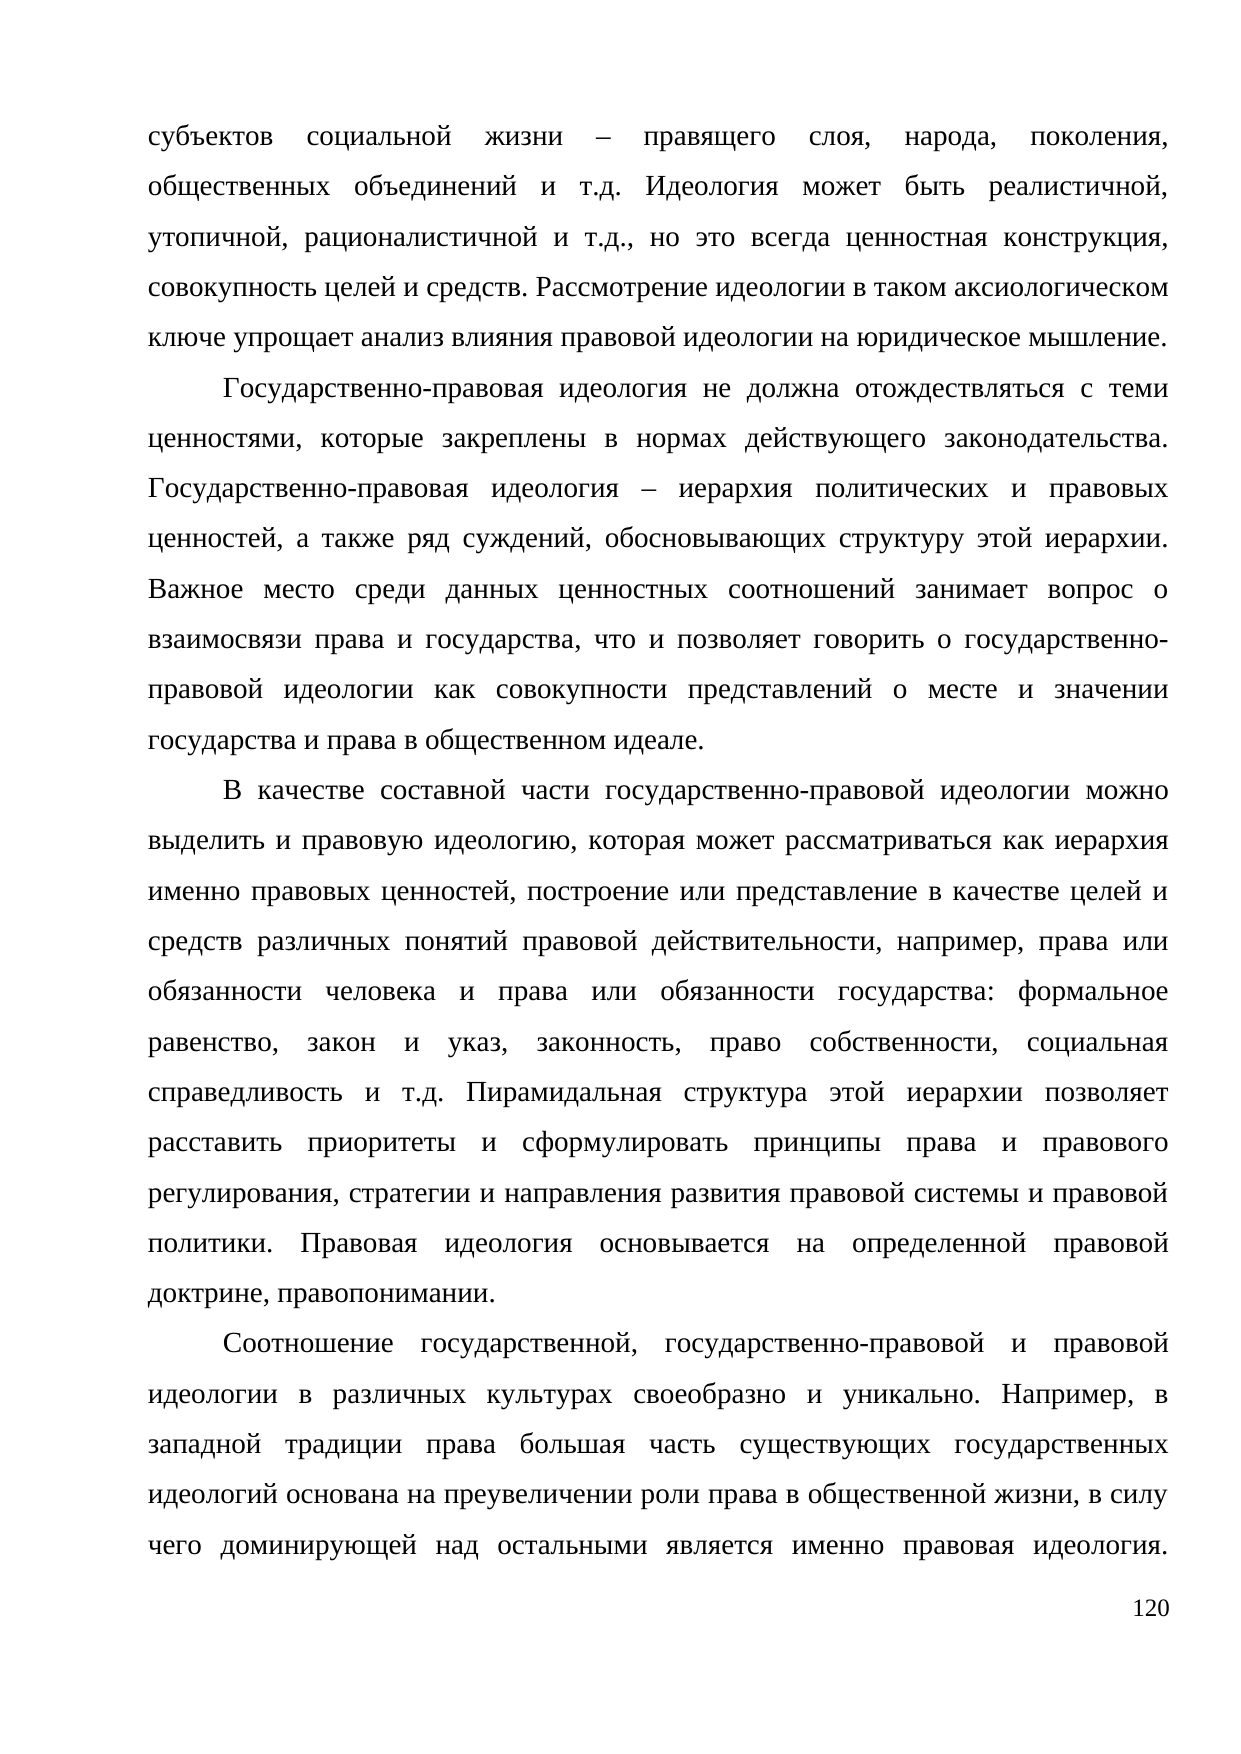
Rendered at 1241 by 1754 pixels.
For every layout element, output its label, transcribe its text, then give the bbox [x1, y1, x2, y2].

text Государственно-правовая идеология не должна отождествляться с теми ценностями, которые закреплены в нормах действующего законодательства. Государственно-правовая идеология – иерархия политических и правовых ценностей, а также ряд суждений, обосновывающих структуру этой иерархии. Важное место среди данных ценностных соотношений занимает вопрос о взаимосвязи права и государства, что и позволяет говорить о государственно-правовой идеологии как совокупности представлений о месте и значении государства и права в общественном идеале. [148, 370, 1169, 755]
text В качестве составной части государственно-правовой идеологии можно выделить и правовую идеологию, которая может рассматриваться как иерархия именно правовых ценностей, построение или представление в качестве целей и средств различных понятий правовой действительности, например, права или обязанности человека и права или обязанности государства: формальное равенство, закон и указ, законность, право собственности, социальная справедливость и т.д. Пирамидальная структура этой иерархии позволяет расставить приоритеты и сформулировать принципы права и правового регулирования, стратегии и направления развития правовой системы и правовой политики. Правовая идеология основывается на определенной правовой доктрине, правопонимании. [148, 772, 1169, 1309]
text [148, 1326, 1169, 1560]
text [148, 118, 1169, 353]
